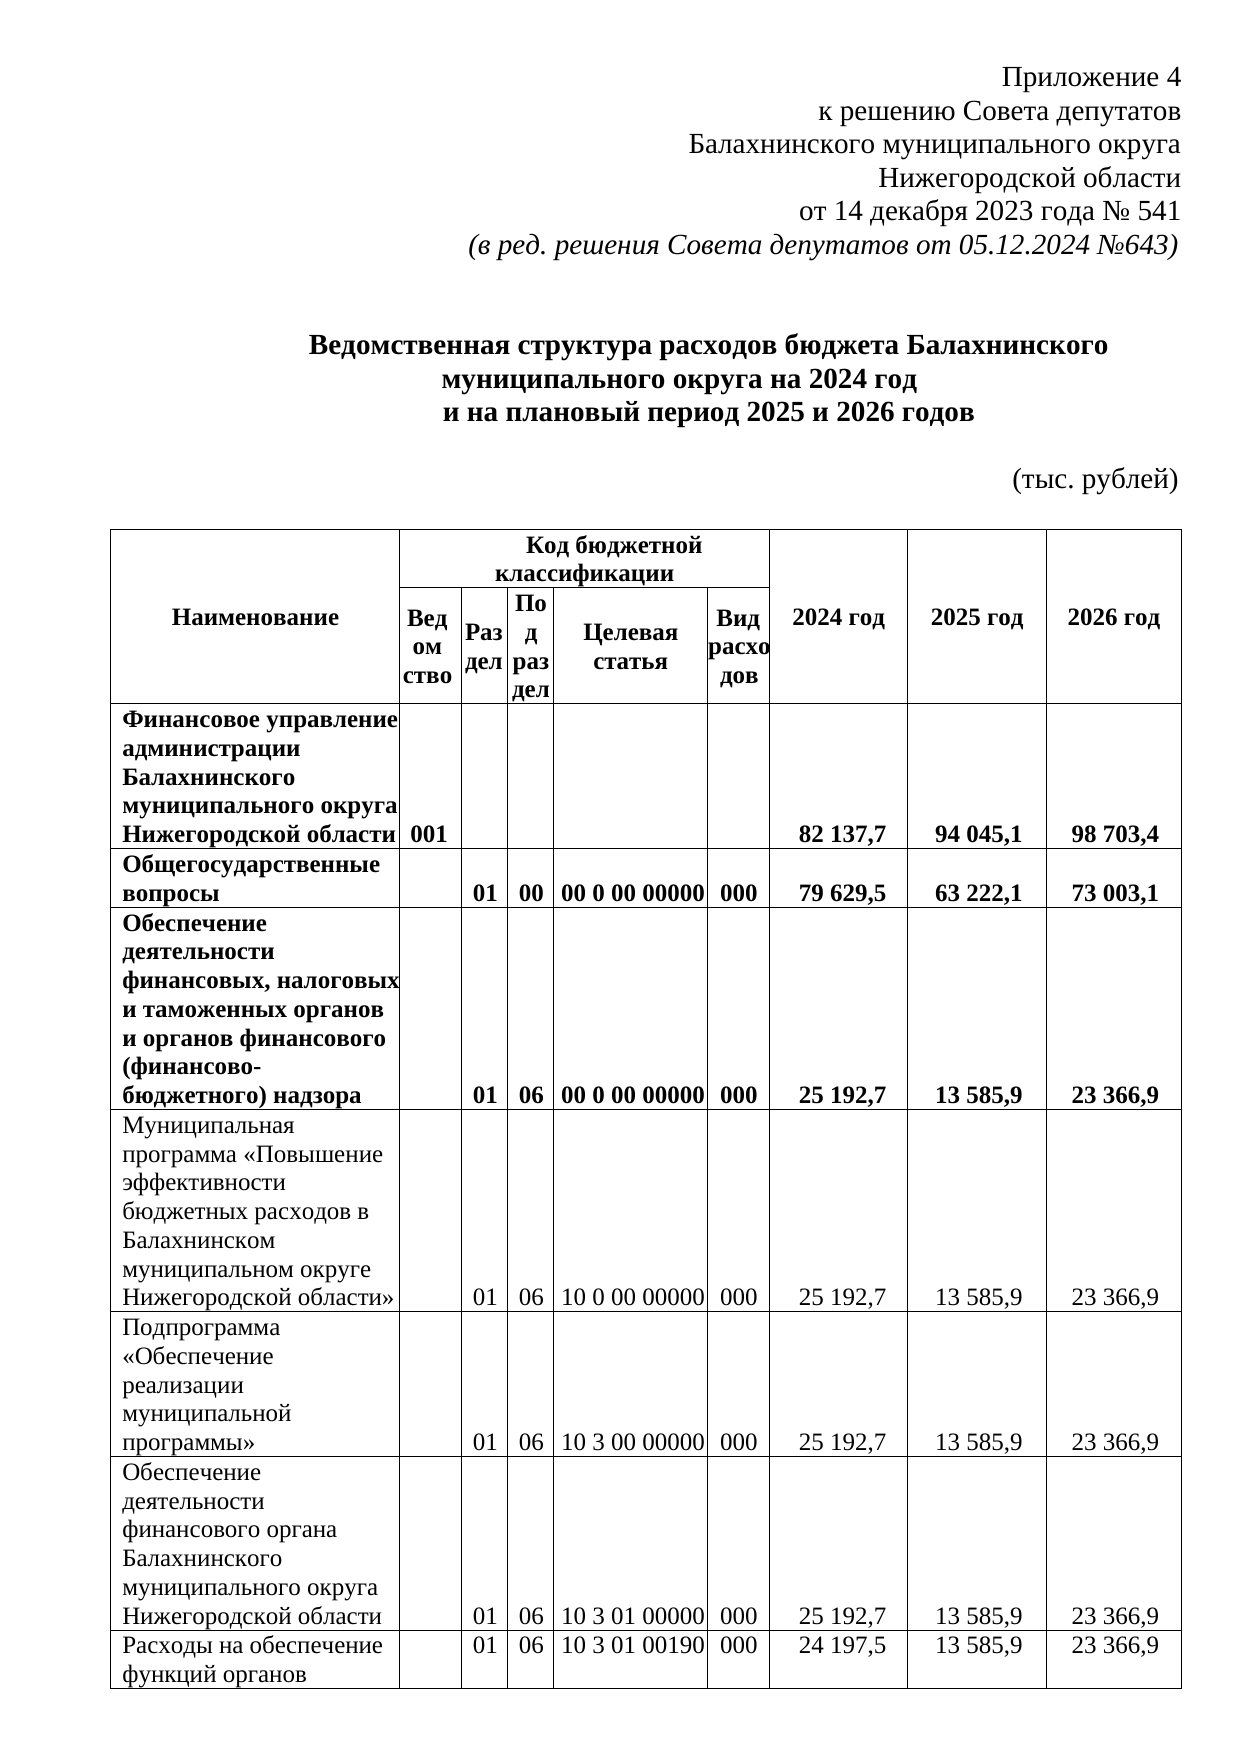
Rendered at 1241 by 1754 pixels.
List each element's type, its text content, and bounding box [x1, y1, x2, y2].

table_cell Целевая статья [554, 588, 707, 703]
table_cell 01 [462, 1631, 507, 1688]
table_cell [554, 704, 707, 848]
table_header Наименование [111, 530, 399, 703]
table_cell 01 [462, 849, 507, 907]
table_cell Вид расходов [708, 588, 769, 703]
table_cell [400, 1312, 461, 1456]
table_cell 06 [508, 1457, 553, 1629]
table_cell 13 585,9 [908, 1457, 1046, 1629]
table_cell 25 192,7 [770, 908, 907, 1109]
table_cell [400, 1631, 461, 1688]
table_cell 01 [462, 1110, 507, 1311]
table_cell 24 197,5 [770, 1631, 907, 1688]
table_cell 10 0 00 00000 [554, 1110, 707, 1311]
table_cell 10 3 01 00000 [554, 1457, 707, 1629]
table_cell 06 [508, 908, 553, 1109]
table_cell 25 192,7 [770, 1110, 907, 1311]
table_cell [111, 1631, 399, 1688]
table_cell 01 [462, 908, 507, 1109]
table_cell 000 [708, 1312, 769, 1456]
table_cell 98 703,4 [1047, 704, 1181, 848]
text Приложение 4 [177, 59, 1181, 93]
table_header 2024 год [770, 530, 907, 703]
table_cell 13 585,9 [908, 1312, 1046, 1456]
table_cell [462, 704, 507, 848]
table_cell 13 585,9 [908, 1110, 1046, 1311]
table_cell Подпрограмма «Обеспечение реализации муниципальной программы» [111, 1312, 399, 1456]
table_cell Обеспечение деятельности финансового органа Балахнинского муниципального округа Нижегородской области [111, 1457, 399, 1629]
table_cell 01 [462, 1457, 507, 1629]
table_cell [508, 704, 553, 848]
table_cell 001 [400, 704, 461, 848]
table_cell 23 366,9 [1047, 1631, 1181, 1688]
table_cell 000 [708, 849, 769, 907]
table_cell Обеспечение деятельности финансовых, налоговых и таможенных органов и органов финансового (финансово-бюджетного) надзора [111, 908, 399, 1109]
table_cell 00 0 00 00000 [554, 849, 707, 907]
table_cell Общегосударственные вопросы [111, 849, 399, 907]
text Балахнинского муниципального округа [207, 126, 1181, 160]
table_cell 82 137,7 [770, 704, 907, 848]
text и на плановый период 2025 и 2026 годов [177, 394, 1181, 428]
table_cell 23 366,9 [1047, 1457, 1181, 1629]
table_cell 000 [708, 1457, 769, 1629]
table_cell 000 [708, 908, 769, 1109]
table_cell Под раз дел [508, 588, 553, 703]
table_cell [400, 1110, 461, 1311]
table_cell Муниципальная программа «Повышение эффективности бюджетных расходов в Балахнинском муниципальном округе Нижегородской области» [111, 1110, 399, 1311]
table_cell [400, 1457, 461, 1629]
table_cell 94 045,1 [908, 704, 1046, 848]
text (в ред. решения Совета депутатов от 05.12.2024 №643) [325, 227, 1181, 260]
table_cell 01 [462, 1312, 507, 1456]
table_cell 25 192,7 [770, 1312, 907, 1456]
table_cell 79 629,5 [770, 849, 907, 907]
text (тыс. рублей) [177, 462, 1181, 495]
table_cell Финансовое управление администрации Балахнинского муниципального округа Нижегородской области [111, 704, 399, 848]
table_cell 00 [508, 849, 553, 907]
table_cell 10 3 00 00000 [554, 1312, 707, 1456]
table_cell Ведом ство [400, 588, 461, 703]
table_cell 13 585,9 [908, 1631, 1046, 1688]
table_cell 13 585,9 [908, 908, 1046, 1109]
text к решению Совета депутатов [251, 93, 1181, 126]
table_cell 25 192,7 [770, 1457, 907, 1629]
table_cell [400, 908, 461, 1109]
table_cell 06 [508, 1110, 553, 1311]
table_cell 10 3 01 00190 [554, 1631, 707, 1688]
table_cell [400, 849, 461, 907]
text Ведомственная структура расходов бюджета Балахнинского муниципального округа на 2024 год [177, 327, 1181, 394]
table_cell Раз дел [462, 588, 507, 703]
table_cell 23 366,9 [1047, 1110, 1181, 1311]
table_cell 000 [708, 1110, 769, 1311]
table_cell 00 0 00 00000 [554, 908, 707, 1109]
table_cell 06 [508, 1312, 553, 1456]
table_header Код бюджетной классификации [400, 530, 769, 587]
table_header 2025 год [908, 530, 1046, 703]
table_cell [708, 704, 769, 848]
text от 14 декабря 2023 года № 541 [251, 193, 1181, 227]
table_cell 23 366,9 [1047, 908, 1181, 1109]
table_cell 000 [708, 1631, 769, 1688]
table_cell 63 222,1 [908, 849, 1046, 907]
table_cell 73 003,1 [1047, 849, 1181, 907]
table_cell 06 [508, 1631, 553, 1688]
text Нижегородской области [251, 160, 1181, 193]
table_cell 23 366,9 [1047, 1312, 1181, 1456]
table_header 2026 год [1047, 530, 1181, 703]
